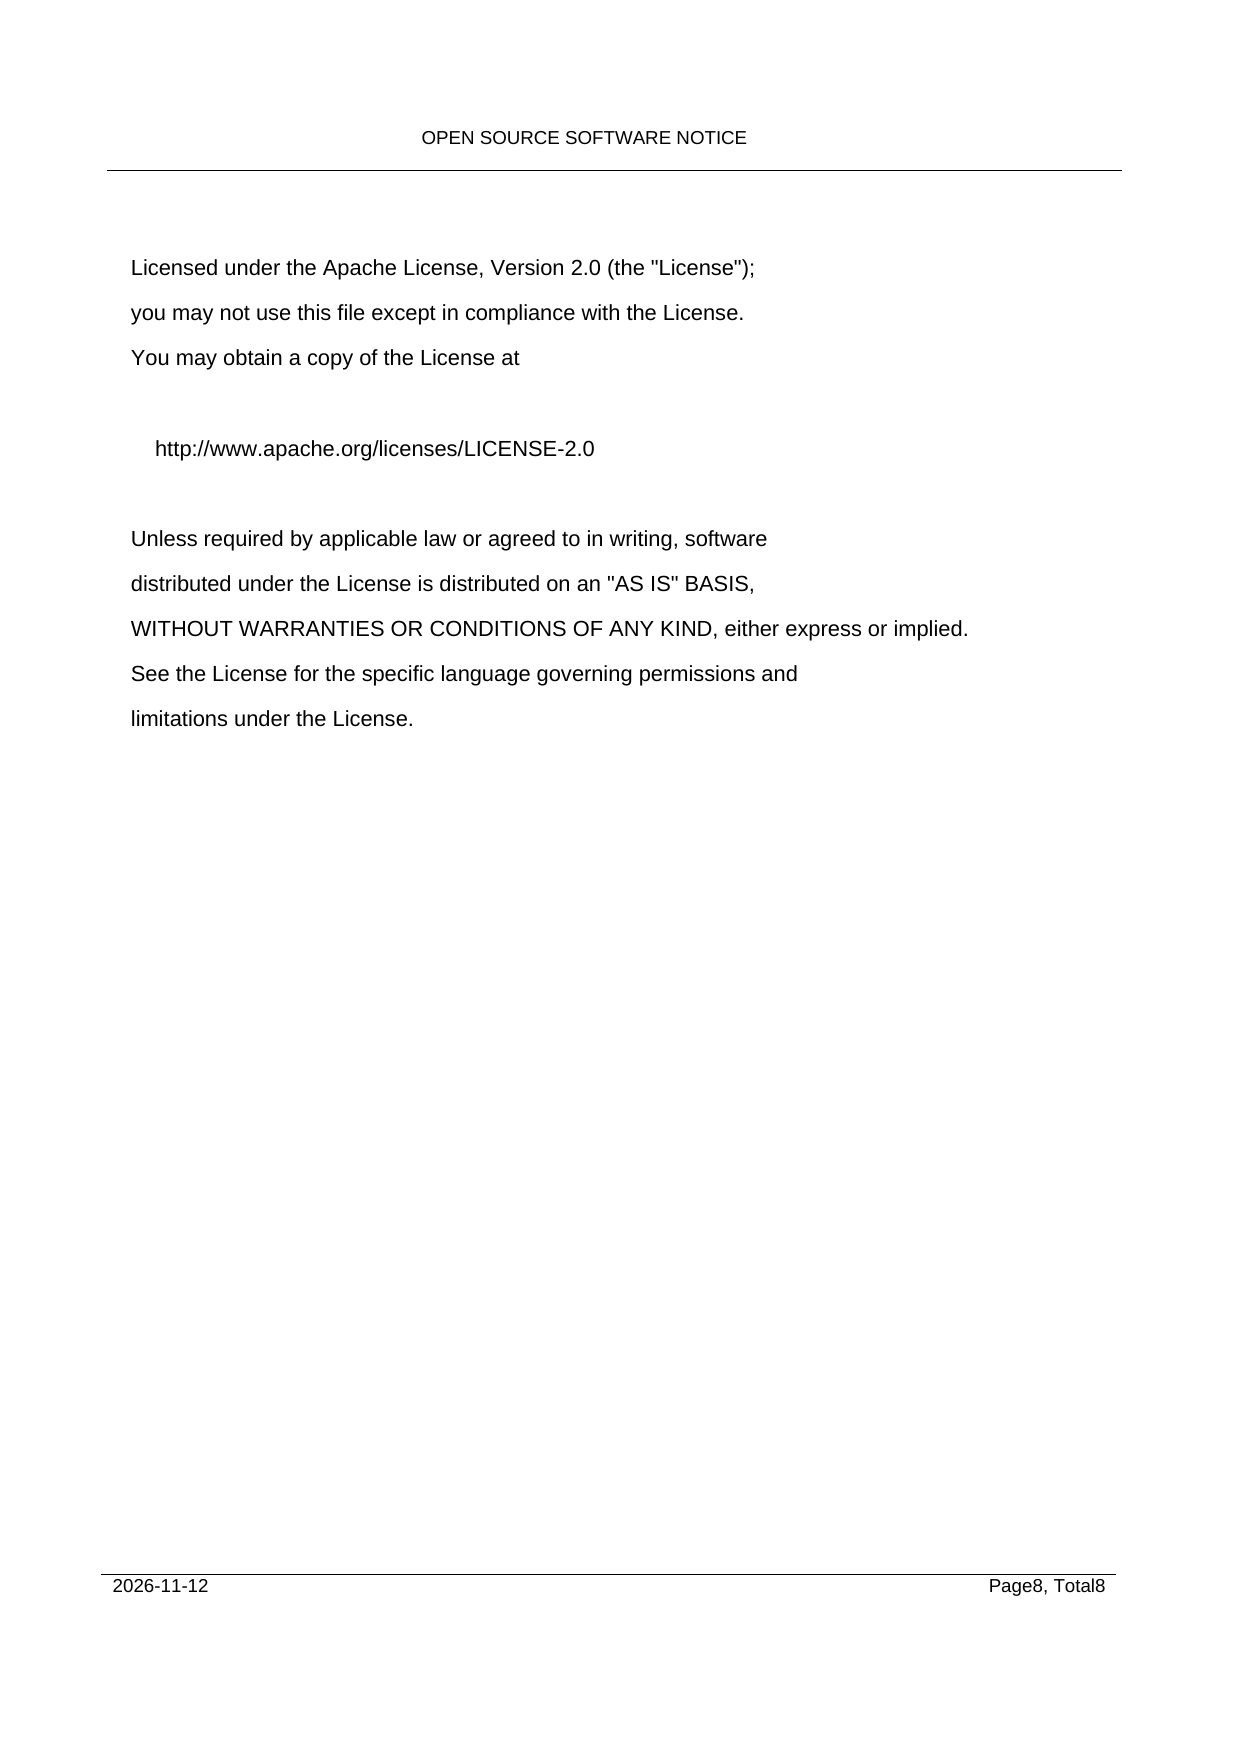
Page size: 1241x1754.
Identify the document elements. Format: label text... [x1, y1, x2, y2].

text WITHOUT WARRANTIES OR CONDITIONS OF ANY KIND, either express or implied. [112, 612, 1128, 645]
text http://www.apache.org/licenses/LICENSE-2.0 [112, 432, 1128, 464]
text Unless required by applicable law or agreed to in writing, software [112, 522, 1128, 554]
text See the License for the specific language governing permissions and [112, 657, 1128, 690]
text you may not use this file except in compliance with the License. [112, 297, 1128, 329]
text distributed under the License is distributed on an "AS IS" BASIS, [112, 567, 1128, 600]
text limitations under the License. [112, 702, 1128, 735]
text Licensed under the Apache License, Version 2.0 (the "License"); [112, 251, 1128, 284]
text You may obtain a copy of the License at [112, 342, 1128, 374]
